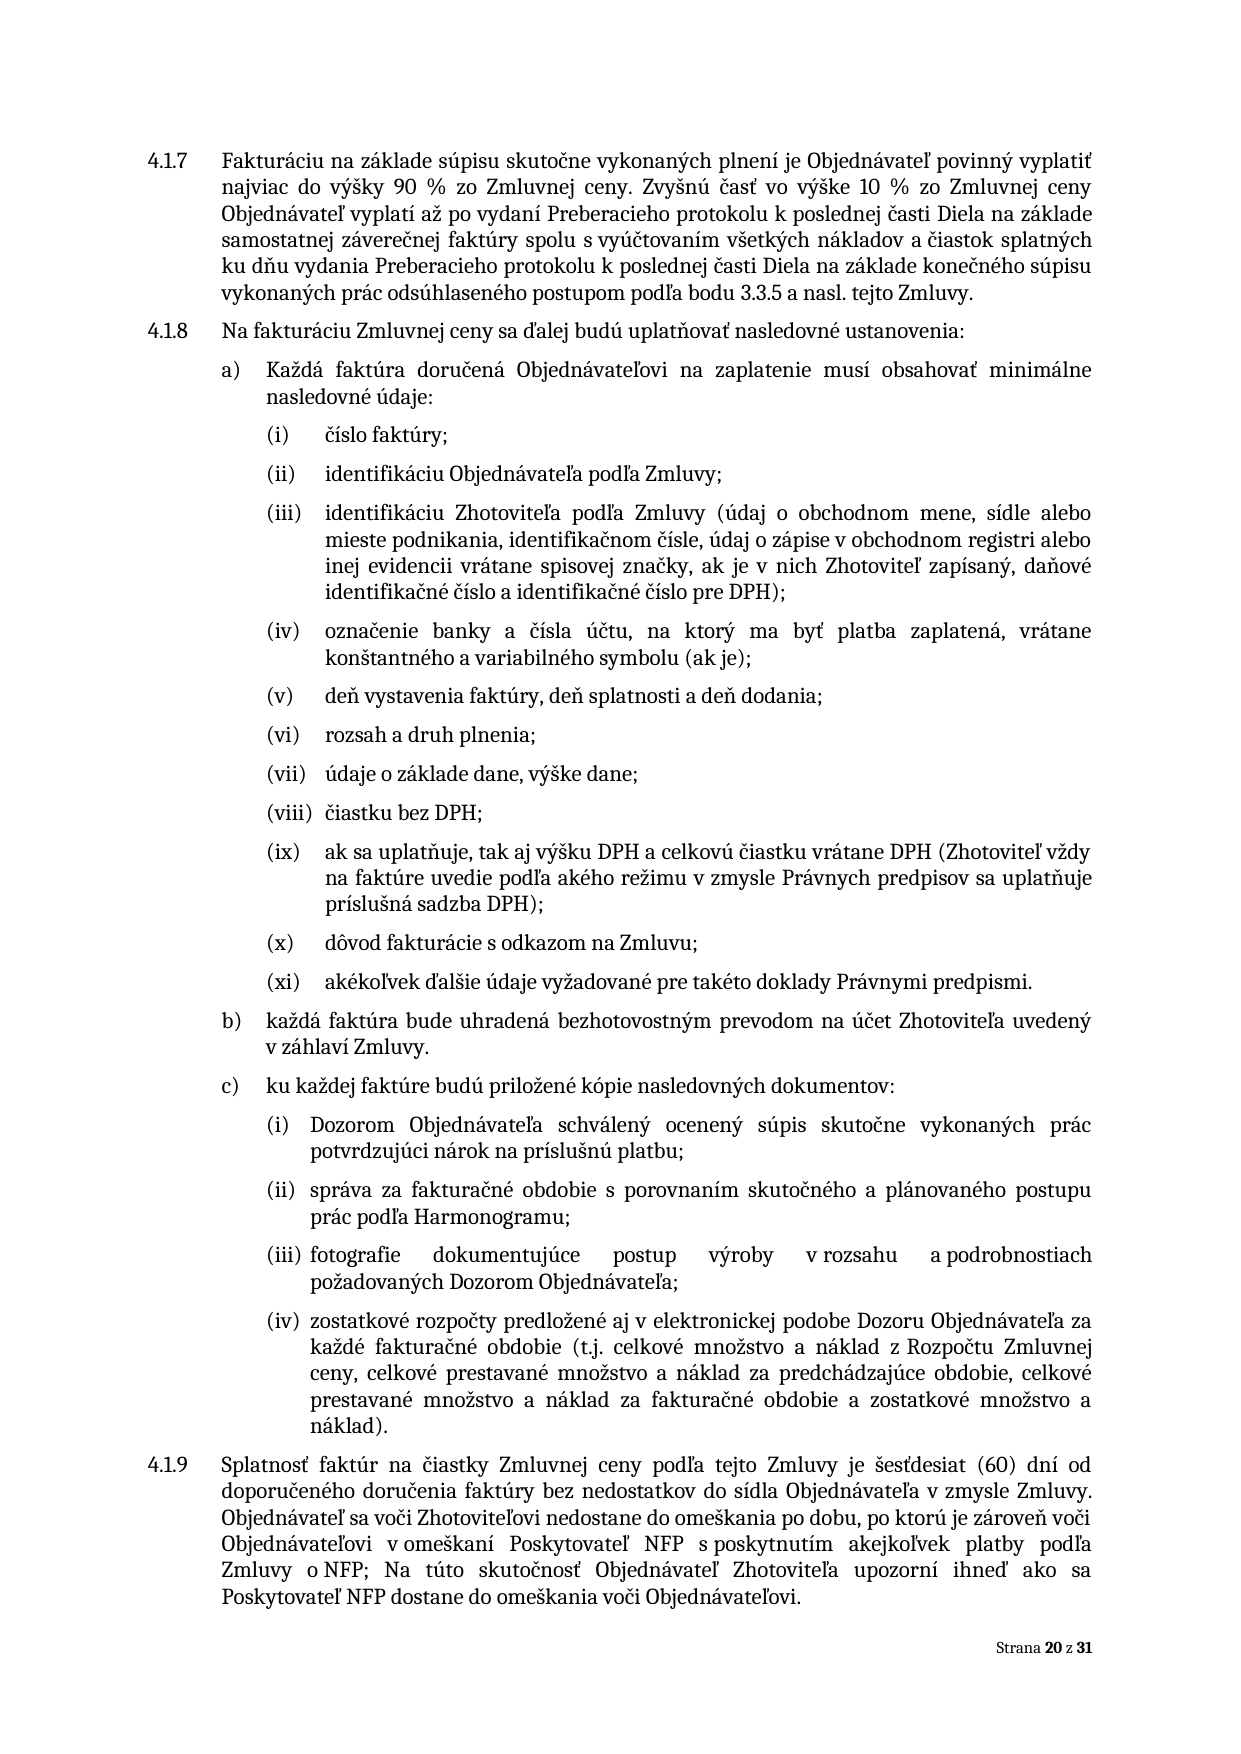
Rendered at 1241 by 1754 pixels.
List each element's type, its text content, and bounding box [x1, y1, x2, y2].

list identifikáciu Objednávateľa podľa Zmluvy; [266, 461, 1093, 487]
list identifikáciu Zhotoviteľa podľa Zmluvy (údaj o obchodnom mene, sídle alebo mieste podnikania, identifikačnom čísle, údaj o zápise v obchodnom registri alebo inej evidencii vrátane spisovej značky, ak je v nich Zhotoviteľ zapísaný, daňové identifikačné číslo a identifikačné číslo pre DPH); [266, 500, 1093, 605]
list správa za fakturačné obdobie s porovnaním skutočného a plánovaného postupu prác podľa Harmonogramu; [266, 1177, 1093, 1230]
list Každá faktúra doručená Objednávateľovi na zaplatenie musí obsahovať minimálne nasledovné údaje: [221, 357, 1093, 410]
list fotografie dokumentujúce postup výroby v rozsahu a podrobnostiach požadovaných Dozorom Objednávateľa; [266, 1242, 1093, 1295]
list Fakturáciu na základe súpisu skutočne vykonaných plnení je Objednávateľ povinný vyplatiť najviac do výšky 90 % zo Zmluvnej ceny. Zvyšnú časť vo výške 10 % zo Zmluvnej ceny Objednávateľ vyplatí až po vydaní Preberacieho protokolu k poslednej časti Diela na základe samostatnej záverečnej faktúry spolu s vyúčtovaním všetkých nákladov a čiastok splatných ku dňu vydania Preberacieho protokolu k poslednej časti Diela na základe konečného súpisu vykonaných prác odsúhlaseného postupom podľa bodu 3.3.5 a nasl. tejto Zmluvy. [148, 148, 1093, 306]
list čiastku bez DPH; [266, 800, 1093, 826]
list dôvod fakturácie s odkazom na Zmluvu; [266, 930, 1093, 956]
list Na fakturáciu Zmluvnej ceny sa ďalej budú uplatňovať nasledovné ustanovenia: [148, 318, 1093, 344]
list Splatnosť faktúr na čiastky Zmluvnej ceny podľa tejto Zmluvy je šesťdesiat (60) dní od doporučeného doručenia faktúry bez nedostatkov do sídla Objednávateľa v zmysle Zmluvy. Objednávateľ sa voči Zhotoviteľovi nedostane do omeškania po dobu, po ktorú je zároveň voči Objednávateľovi v omeškaní Poskytovateľ NFP s poskytnutím akejkoľvek platby podľa Zmluvy o NFP; Na túto skutočnosť Objednávateľ Zhotoviteľa upozorní ihneď ako sa Poskytovateľ NFP dostane do omeškania voči Objednávateľovi. [148, 1452, 1093, 1610]
list ak sa uplatňuje, tak aj výšku DPH a celkovú čiastku vrátane DPH (Zhotoviteľ vždy na faktúre uvedie podľa akého režimu v zmysle Právnych predpisov sa uplatňuje príslušná sadzba DPH); [266, 838, 1093, 918]
list číslo faktúry; [266, 422, 1093, 449]
list rozsah a druh plnenia; [266, 722, 1093, 748]
list každá faktúra bude uhradená bezhotovostným prevodom na účet Zhotoviteľa uvedený v záhlaví Zmluvy. [221, 1008, 1093, 1061]
list akékoľvek ďalšie údaje vyžadované pre takéto doklady Právnymi predpismi. [266, 969, 1093, 995]
list ku každej faktúre budú priložené kópie nasledovných dokumentov: [221, 1073, 1093, 1099]
list Dozorom Objednávateľa schválený ocenený súpis skutočne vykonaných prác potvrdzujúci nárok na príslušnú platbu; [266, 1112, 1093, 1164]
list zostatkové rozpočty predložené aj v elektronickej podobe Dozoru Objednávateľa za každé fakturačné obdobie (t.j. celkové množstvo a náklad z Rozpočtu Zmluvnej ceny, celkové prestavané množstvo a náklad za predchádzajúce obdobie, celkové prestavané množstvo a náklad za fakturačné obdobie a zostatkové množstvo a náklad). [266, 1307, 1093, 1439]
list deň vystavenia faktúry, deň splatnosti a deň dodania; [266, 683, 1093, 709]
list označenie banky a čísla účtu, na ktorý ma byť platba zaplatená, vrátane konštantného a variabilného symbolu (ak je); [266, 618, 1093, 671]
list údaje o základe dane, výške dane; [266, 761, 1093, 787]
